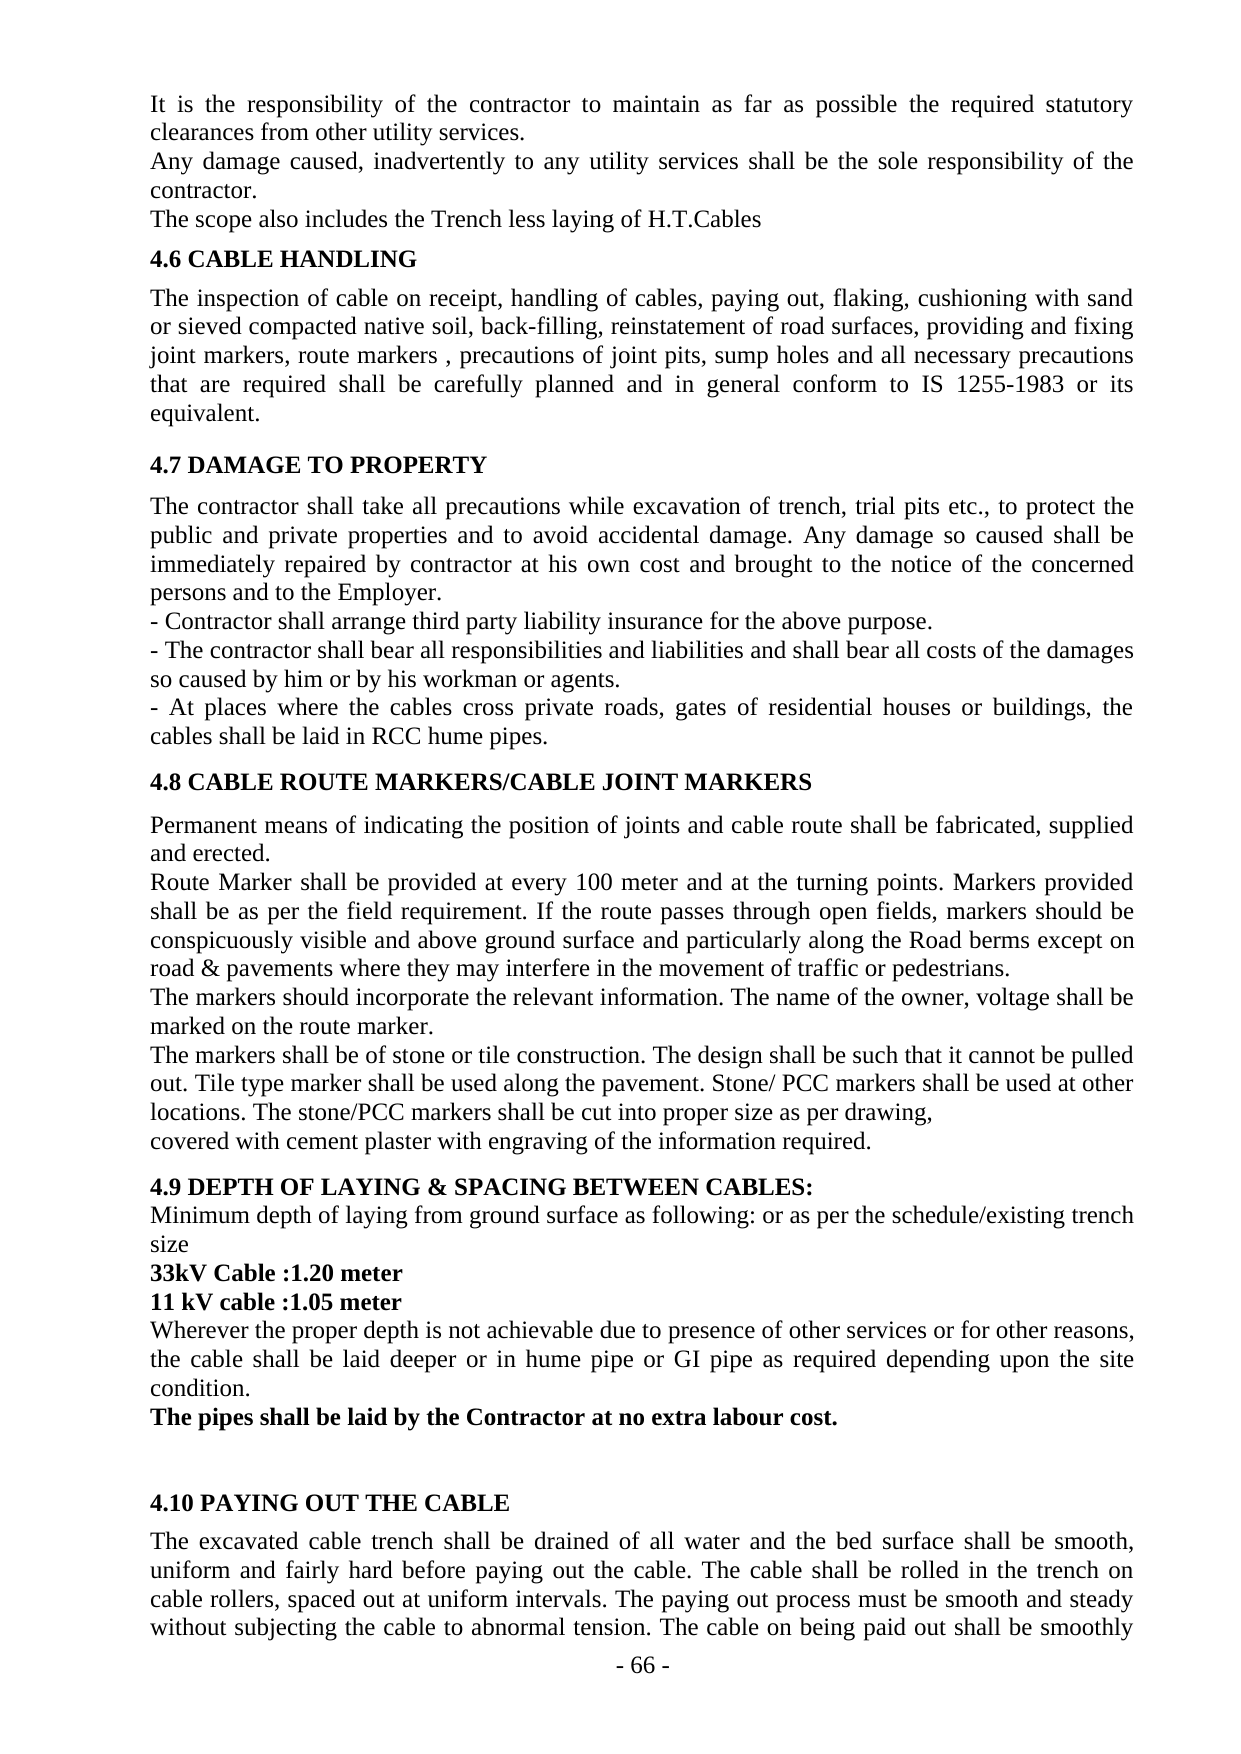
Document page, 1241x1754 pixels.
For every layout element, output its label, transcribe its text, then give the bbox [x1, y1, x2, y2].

text Minimum depth of laying from ground surface as following: or as per the schedule/existing trench size [150, 1200, 1135, 1258]
text The markers should incorporate the relevant information. The name of the owner, voltage shall be marked on the route marker. [150, 982, 1135, 1040]
text 4.10 PAYING OUT THE CABLE [150, 1488, 1135, 1517]
text The scope also includes the Trench less laying of H.T.Cables [150, 204, 1135, 232]
text - At places where the cables cross private roads, gates of residential houses or buildings, the cables shall be laid in RCC hume pipes. [150, 692, 1135, 750]
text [150, 1526, 1135, 1641]
text Any damage caused, inadvertently to any utility services shall be the sole responsibility of the contractor. [150, 146, 1135, 204]
text 4.6 CABLE HANDLING [150, 244, 1135, 273]
text covered with cement plaster with engraving of the information required. [150, 1126, 1135, 1155]
text 4.9 DEPTH OF LAYING & SPACING BETWEEN CABLES: [150, 1172, 1135, 1200]
text The pipes shall be laid by the Contractor at no extra labour cost. [150, 1402, 1135, 1430]
text The inspection of cable on receipt, handling of cables, paying out, flaking, cushioning with sand or sieved compacted native soil, back-filling, reinstatement of road surfaces, providing and fixing joint markers, route markers , precautions of joint pits, sump holes and all necessary precautions that are required shall be carefully planned and in general conform to IS 1255-1983 or its equivalent. [150, 283, 1135, 426]
text 11 kV cable :1.05 meter [150, 1287, 1135, 1315]
text The markers shall be of stone or tile construction. The design shall be such that it cannot be pulled out. Tile type marker shall be used along the pavement. Stone/ PCC markers shall be used at other locations. The stone/PCC markers shall be cut into proper size as per drawing, [150, 1040, 1135, 1126]
text Wherever the proper depth is not achievable due to presence of other services or for other reasons, the cable shall be laid deeper or in hume pipe or GI pipe as required depending upon the site condition. [150, 1315, 1135, 1402]
text It is the responsibility of the contractor to maintain as far as possible the required statutory clearances from other utility services. [150, 89, 1135, 146]
text 4.7 DAMAGE TO PROPERTY [150, 450, 1135, 479]
text 33kV Cable :1.20 meter [150, 1258, 1135, 1287]
text - Contractor shall arrange third party liability insurance for the above purpose. [150, 606, 1135, 635]
text Route Marker shall be provided at every 100 meter and at the turning points. Markers provided shall be as per the field requirement. If the route passes through open fields, markers should be conspicuously visible and above ground surface and particularly along the Road berms except on road & pavements where they may interfere in the movement of traffic or pedestrians. [150, 867, 1135, 982]
text - The contractor shall bear all responsibilities and liabilities and shall bear all costs of the damages so caused by him or by his workman or agents. [150, 635, 1135, 692]
text Permanent means of indicating the position of joints and cable route shall be fabricated, supplied and erected. [150, 810, 1135, 867]
text 4.8 CABLE ROUTE MARKERS/CABLE JOINT MARKERS [150, 767, 1135, 795]
text The contractor shall take all precautions while excavation of trench, trial pits etc., to protect the public and private properties and to avoid accidental damage. Any damage so caused shall be immediately repaired by contractor at his own cost and brought to the notice of the concerned persons and to the Employer. [150, 491, 1135, 606]
